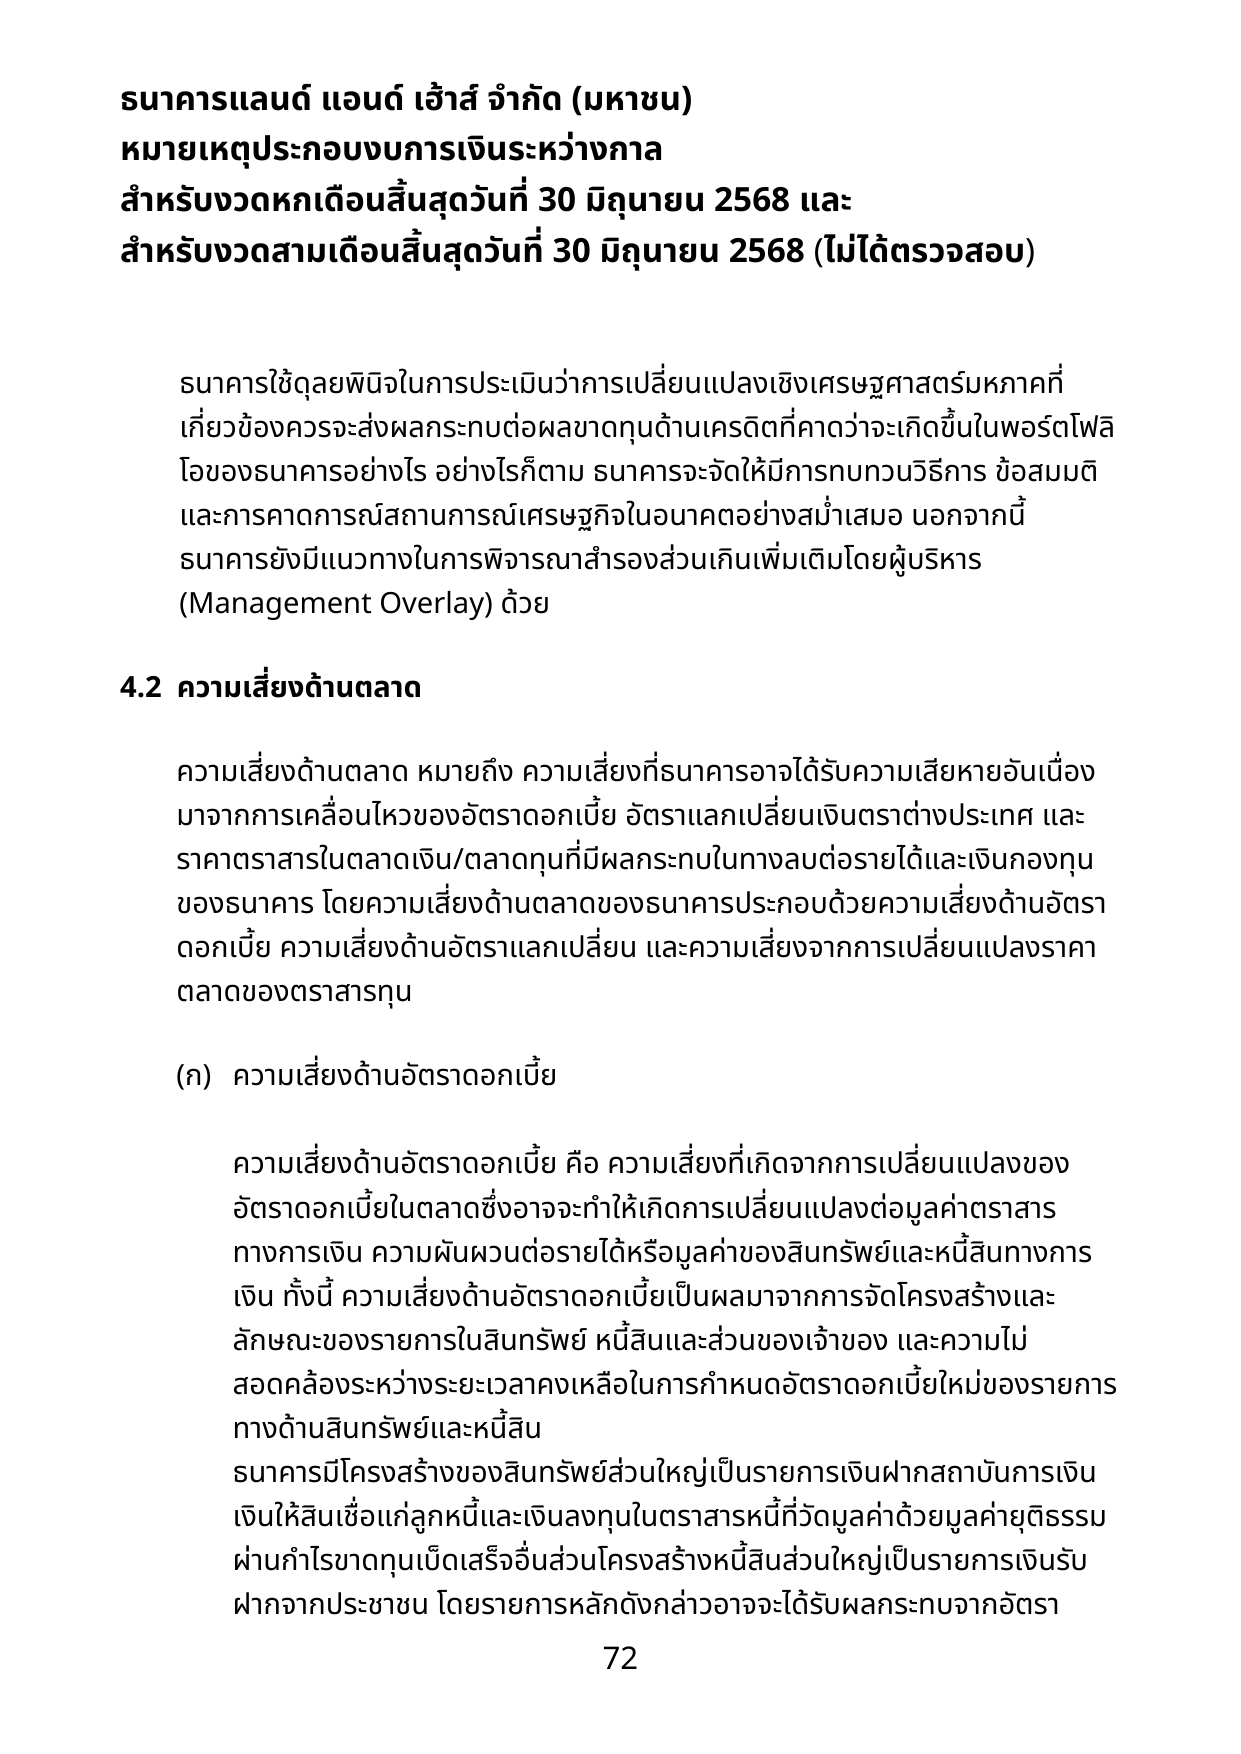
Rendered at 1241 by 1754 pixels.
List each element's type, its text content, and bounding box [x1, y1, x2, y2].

text 4.2 ความเสี่ยงด้านตลาด [120, 666, 1125, 711]
text ธนาคารใช้ดุลยพินิจในการประเมินว่าการเปลี่ยนแปลงเชิงเศรษฐศาสตร์มหภาคที่เกี่ยวข้องควรจะส่งผลกระทบต่อผลขาดทุนด้านเครดิตที่คาดว่าจะเกิดขึ้นในพอร์ตโฟลิโอของธนาคารอย่างไร อย่างไรก็ตาม ธนาคารจะจัดให้มีการทบทวนวิธีการ ข้อสมมติและการคาดการณ์สถานการณ์เศรษฐกิจในอนาคตอย่างสม่ำเสมอ นอกจากนี้ ธนาคารยังมีแนวทางในการพิจารณาสำรองส่วนเกินเพิ่มเติมโดยผู้บริหาร (Management Overlay) ด้วย [179, 362, 1120, 627]
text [232, 1451, 1120, 1628]
text ความเสี่ยงด้านตลาด หมายถึง ความเสี่ยงที่ธนาคารอาจได้รับความเสียหายอันเนื่องมาจากการเคลื่อนไหวของอัตราดอกเบี้ย อัตราแลกเปลี่ยนเงินตราต่างประเทศ และราคาตราสารในตลาดเงิน/ตลาดทุนที่มีผลกระทบในทางลบต่อรายได้และเงินกองทุนของธนาคาร โดยความเสี่ยงด้านตลาดของธนาคารประกอบด้วยความเสี่ยงด้านอัตราดอกเบี้ย ความเสี่ยงด้านอัตราแลกเปลี่ยน และความเสี่ยงจากการเปลี่ยนแปลงราคาตลาดของตราสารทุน [120, 750, 1120, 1015]
text (ก) ความเสี่ยงด้านอัตราดอกเบี้ย [176, 1055, 1120, 1099]
text ความเสี่ยงด้านอัตราดอกเบี้ย คือ ความเสี่ยงที่เกิดจากการเปลี่ยนแปลงของอัตราดอกเบี้ยในตลาดซึ่งอาจจะทำให้เกิดการเปลี่ยนแปลงต่อมูลค่าตราสารทางการเงิน ความผันผวนต่อรายได้หรือมูลค่าของสินทรัพย์และหนี้สินทางการเงิน ทั้งนี้ ความเสี่ยงด้านอัตราดอกเบี้ยเป็นผลมาจากการจัดโครงสร้างและลักษณะของรายการในสินทรัพย์ หนี้สินและส่วนของเจ้าของ และความไม่สอดคล้องระหว่างระยะเวลาคงเหลือในการกำหนดอัตราดอกเบี้ยใหม่ของรายการทางด้านสินทรัพย์และหนี้สิน [232, 1143, 1120, 1451]
